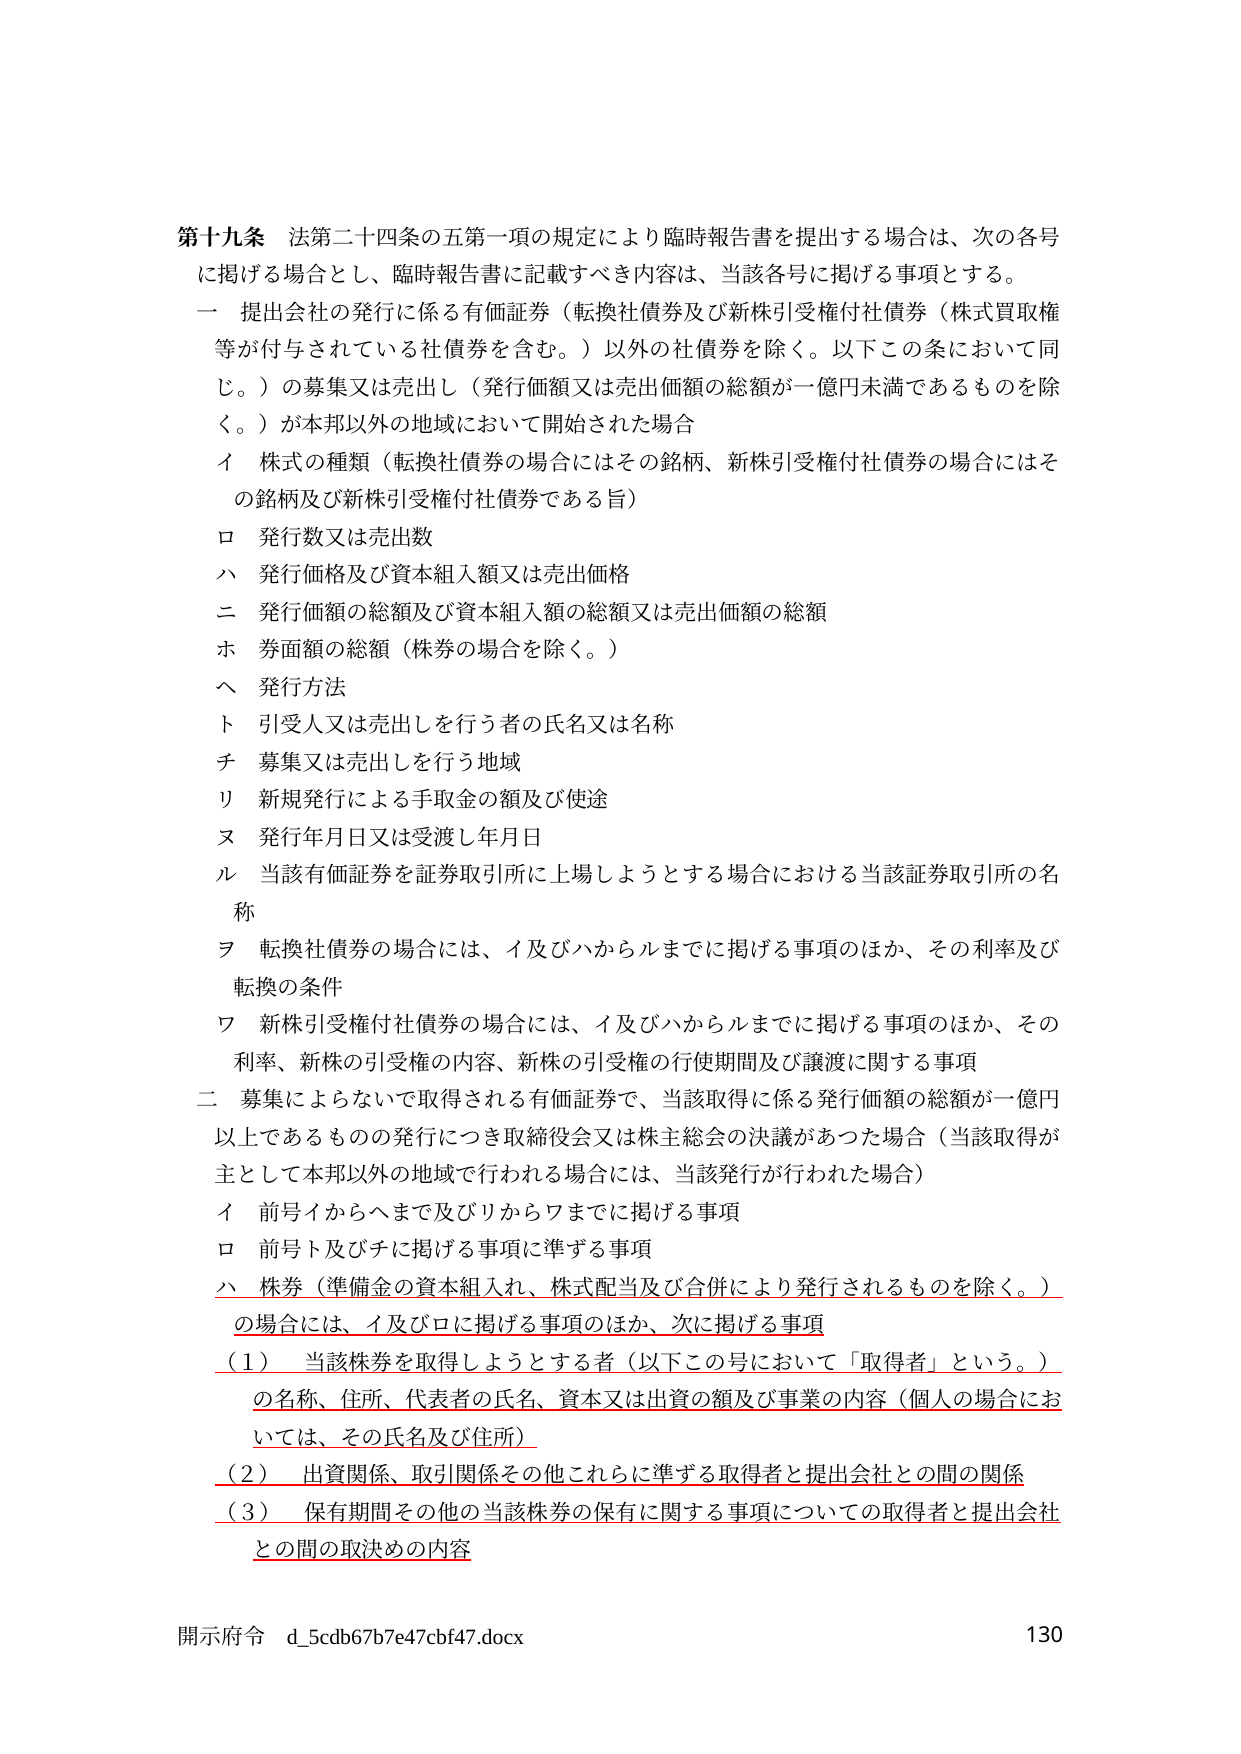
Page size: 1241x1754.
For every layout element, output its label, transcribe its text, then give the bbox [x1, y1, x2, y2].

text （２） 出資関係、取引関係その他これらに準ずる取得者と提出会社との間の関係 [215, 1454, 1063, 1492]
text イ 前号イからヘまで及びリからワまでに掲げる事項 [215, 1192, 1063, 1229]
text ハ 株券（準備金の資本組入れ、株式配当及び合併により発行されるものを除く。）の場合には、イ及びロに掲げる事項のほか、次に掲げる事項 [215, 1267, 1063, 1297]
text ハ 発行価格及び資本組入額又は売出価格 [215, 554, 1063, 592]
text ハ 株券（準備金の資本組入れ、株式配当及び合併により発行されるものを除く。）の場合には、イ及びロに掲げる事項のほか、次に掲げる事項 [215, 1298, 1063, 1342]
text イ 株式の種類（転換社債券の場合にはその銘柄、新株引受権付社債券の場合にはその銘柄及び新株引受権付社債券である旨） [215, 442, 1063, 517]
text ル 当該有価証券を証券取引所に上場しようとする場合における当該証券取引所の名称 [215, 854, 1063, 929]
text ヌ 発行年月日又は受渡し年月日 [215, 817, 1063, 854]
text ホ 券面額の総額（株券の場合を除く。） [215, 629, 1063, 667]
text 一 提出会社の発行に係る有価証券（転換社債券及び新株引受権付社債券（株式買取権等が付与されている社債券を含む。）以外の社債券を除く。以下この条において同じ。）の募集又は売出し（発行価額又は売出価額の総額が一億円未満であるものを除く。）が本邦以外の地域において開始された場合 [196, 292, 1063, 442]
text ニ 発行価額の総額及び資本組入額の総額又は売出価額の総額 [215, 592, 1063, 629]
text チ 募集又は売出しを行う地域 [215, 742, 1063, 779]
text ロ 発行数又は売出数 [215, 517, 1063, 554]
text 二 募集によらないで取得される有価証券で、当該取得に係る発行価額の総額が一億円以上であるものの発行につき取締役会又は株主総会の決議があつた場合（当該取得が主として本邦以外の地域で行われる場合には、当該発行が行われた場合） [196, 1079, 1063, 1192]
text ヲ 転換社債券の場合には、イ及びハからルまでに掲げる事項のほか、その利率及び転換の条件 [215, 929, 1063, 1004]
text リ 新規発行による手取金の額及び使途 [215, 779, 1063, 817]
text ロ 前号ト及びチに掲げる事項に準ずる事項 [215, 1229, 1063, 1267]
text 第十九条 法第二十四条の五第一項の規定により臨時報告書を提出する場合は、次の各号に掲げる場合とし、臨時報告書に記載すべき内容は、当該各号に掲げる事項とする。 [177, 217, 1063, 292]
text ワ 新株引受権付社債券の場合には、イ及びハからルまでに掲げる事項のほか、その利率、新株の引受権の内容、新株の引受権の行使期間及び譲渡に関する事項 [215, 1004, 1063, 1079]
text ヘ 発行方法 [215, 667, 1063, 704]
text （１） 当該株券を取得しようとする者（以下この号において「取得者」という。）の名称、住所、代表者の氏名、資本又は出資の額及び事業の内容（個人の場合においては、その氏名及び住所） [215, 1342, 1063, 1454]
text （３） 保有期間その他の当該株券の保有に関する事項についての取得者と提出会社との間の取決めの内容 [215, 1492, 1063, 1567]
text ト 引受人又は売出しを行う者の氏名又は名称 [215, 704, 1063, 742]
